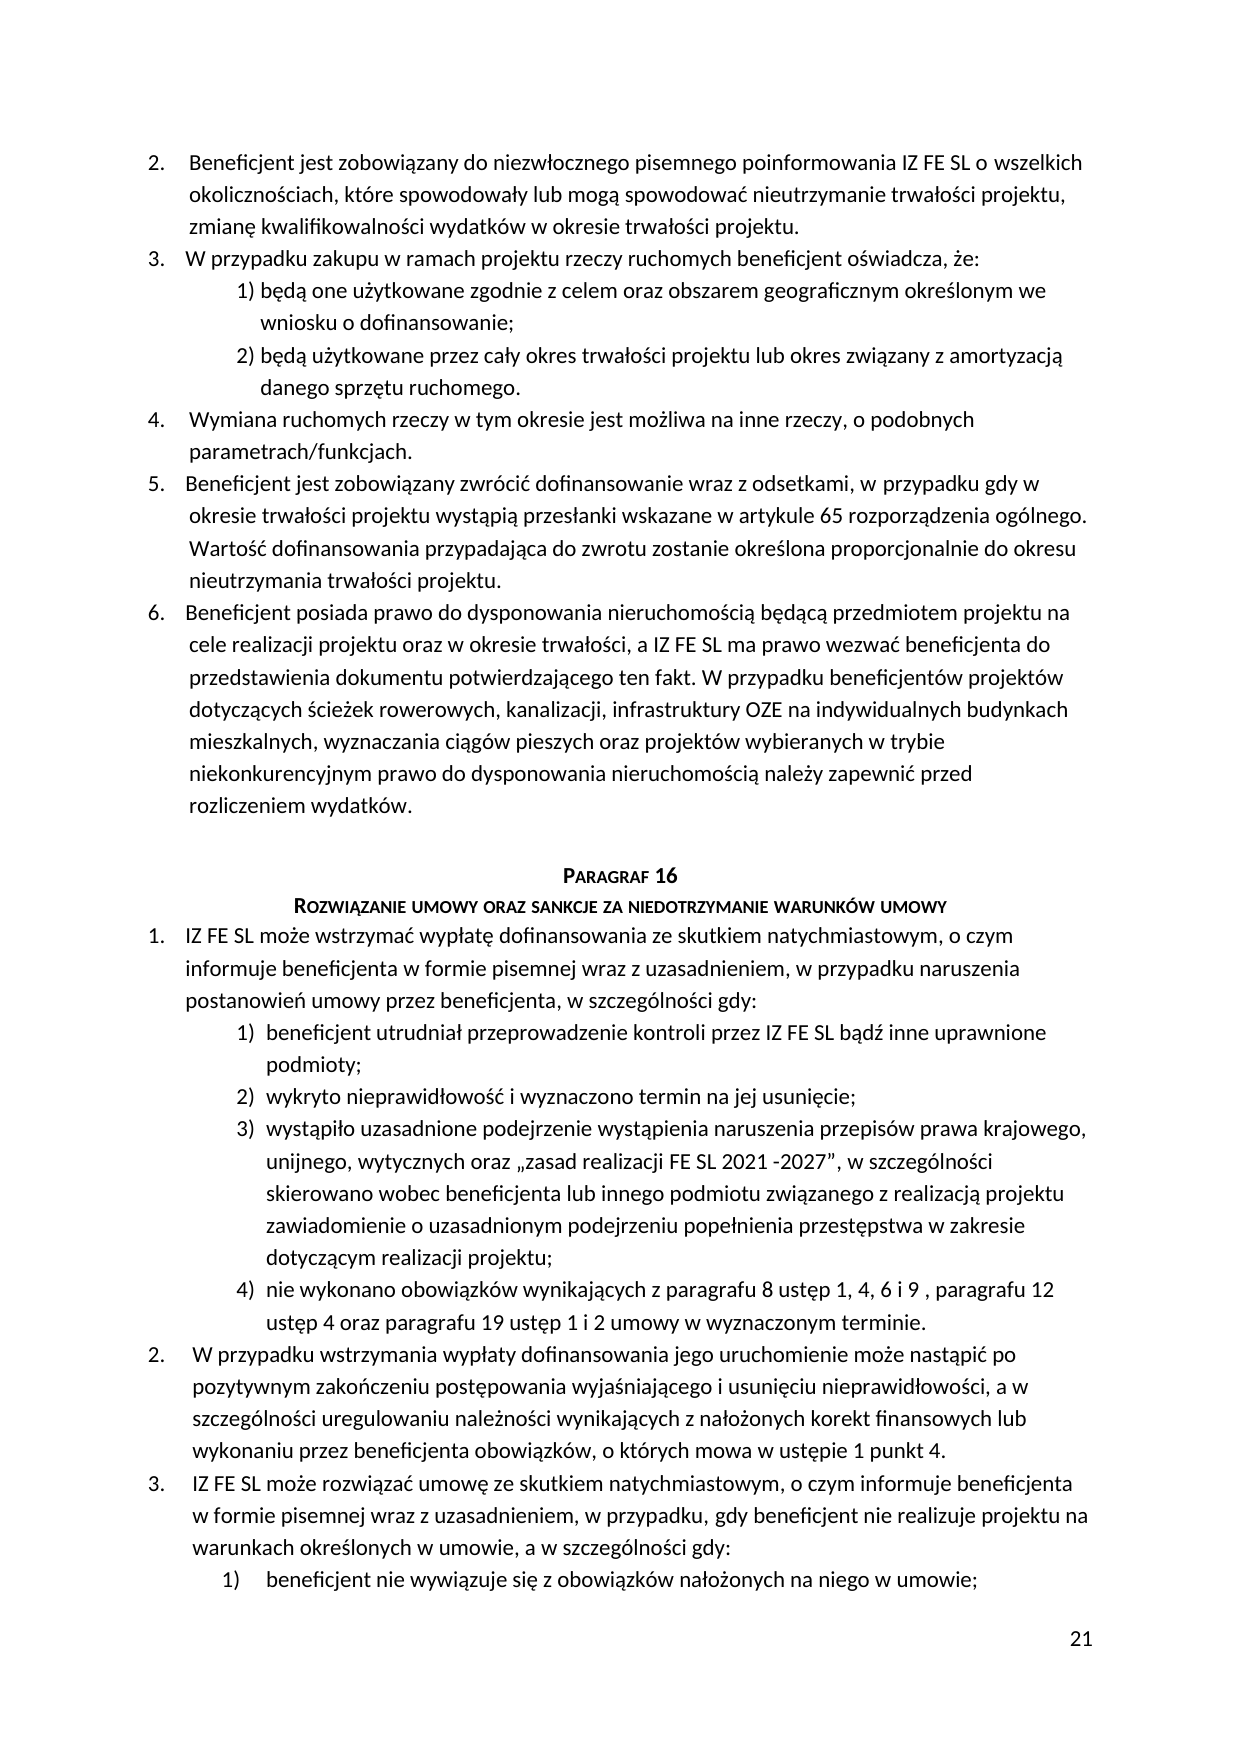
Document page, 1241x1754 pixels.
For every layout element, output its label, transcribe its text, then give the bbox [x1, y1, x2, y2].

list nie wykonano obowiązków wynikających z paragrafu 8 ustęp 1, 4, 6 i 9 , paragrafu 12 ustęp 4 oraz paragrafu 19 ustęp 1 i 2 umowy w wyznaczonym terminie. [236, 1276, 1093, 1336]
list Beneficjent jest zobowiązany zwrócić dofinansowanie wraz z odsetkami, w przypadku gdy w okresie trwałości projektu wystąpią przesłanki wskazane w artykule 65 rozporządzenia ogólnego. Wartość dofinansowania przypadająca do zwrotu zostanie określona proporcjonalnie do okresu nieutrzymania trwałości projektu. [148, 469, 1093, 594]
list beneficjent utrudniał przeprowadzenie kontroli przez IZ FE SL bądź inne uprawnione podmioty; [236, 1018, 1093, 1078]
list Wymiana ruchomych rzeczy w tym okresie jest możliwa na inne rzeczy, o podobnych parametrach/funkcjach. [148, 405, 1093, 465]
list wykryto nieprawidłowość i wyznaczono termin na jej usunięcie; [236, 1082, 1093, 1110]
list będą użytkowane przez cały okres trwałości projektu lub okres związany z amortyzacją danego sprzętu ruchomego. [236, 341, 1093, 401]
list Beneficjent jest zobowiązany do niezwłocznego pisemnego poinformowania IZ FE SL o wszelkich okolicznościach, które spowodowały lub mogą spowodować nieutrzymanie trwałości projektu, zmianę kwalifikowalności wydatków w okresie trwałości projektu. [148, 148, 1093, 240]
list W przypadku wstrzymania wypłaty dofinansowania jego uruchomienie może nastąpić po pozytywnym zakończeniu postępowania wyjaśniającego i usunięciu nieprawidłowości, a w szczególności uregulowaniu należności wynikających z nałożonych korekt finansowych lub wykonaniu przez beneficjenta obowiązków, o których mowa w ustępie 1 punkt 4. [148, 1340, 1093, 1464]
list Beneficjent posiada prawo do dysponowania nieruchomością będącą przedmiotem projektu na cele realizacji projektu oraz w okresie trwałości, a IZ FE SL ma prawo wezwać beneficjenta do przedstawienia dokumentu potwierdzającego ten fakt. W przypadku beneficjentów projektów dotyczących ścieżek rowerowych, kanalizacji, infrastruktury OZE na indywidualnych budynkach mieszkalnych, wyznaczania ciągów pieszych oraz projektów wybieranych w trybie niekonkurencyjnym prawo do dysponowania nieruchomością należy zapewnić przed rozliczeniem wydatków. [148, 598, 1093, 819]
list IZ FE SL może rozwiązać umowę ze skutkiem natychmiastowym, o czym informuje beneficjenta w formie pisemnej wraz z uzasadnieniem, w przypadku, gdy beneficjent nie realizuje projektu na warunkach określonych w umowie, a w szczególności gdy: [148, 1469, 1093, 1561]
list beneficjent nie wywiązuje się z obowiązków nałożonych na niego w umowie; [221, 1565, 1093, 1593]
list W przypadku zakupu w ramach projektu rzeczy ruchomych beneficjent oświadcza, że: [148, 244, 1093, 272]
list IZ FE SL może wstrzymać wypłatę dofinansowania ze skutkiem natychmiastowym, o czym informuje beneficjenta w formie pisemnej wraz z uzasadnieniem, w przypadku naruszenia postanowień umowy przez beneficjenta, w szczególności gdy: [148, 921, 1093, 1014]
subtitle Paragraf 16 Rozwiązanie umowy oraz sankcje za niedotrzymanie warunków umowy [148, 861, 1093, 919]
list wystąpiło uzasadnione podejrzenie wystąpienia naruszenia przepisów prawa krajowego, unijnego, wytycznych oraz „zasad realizacji FE SL 2021 -2027”, w szczególności skierowano wobec beneficjenta lub innego podmiotu związanego z realizacją projektu zawiadomienie o uzasadnionym podejrzeniu popełnienia przestępstwa w zakresie dotyczącym realizacji projektu; [236, 1114, 1093, 1271]
list będą one użytkowane zgodnie z celem oraz obszarem geograficznym określonym we wniosku o dofinansowanie; [236, 276, 1093, 337]
